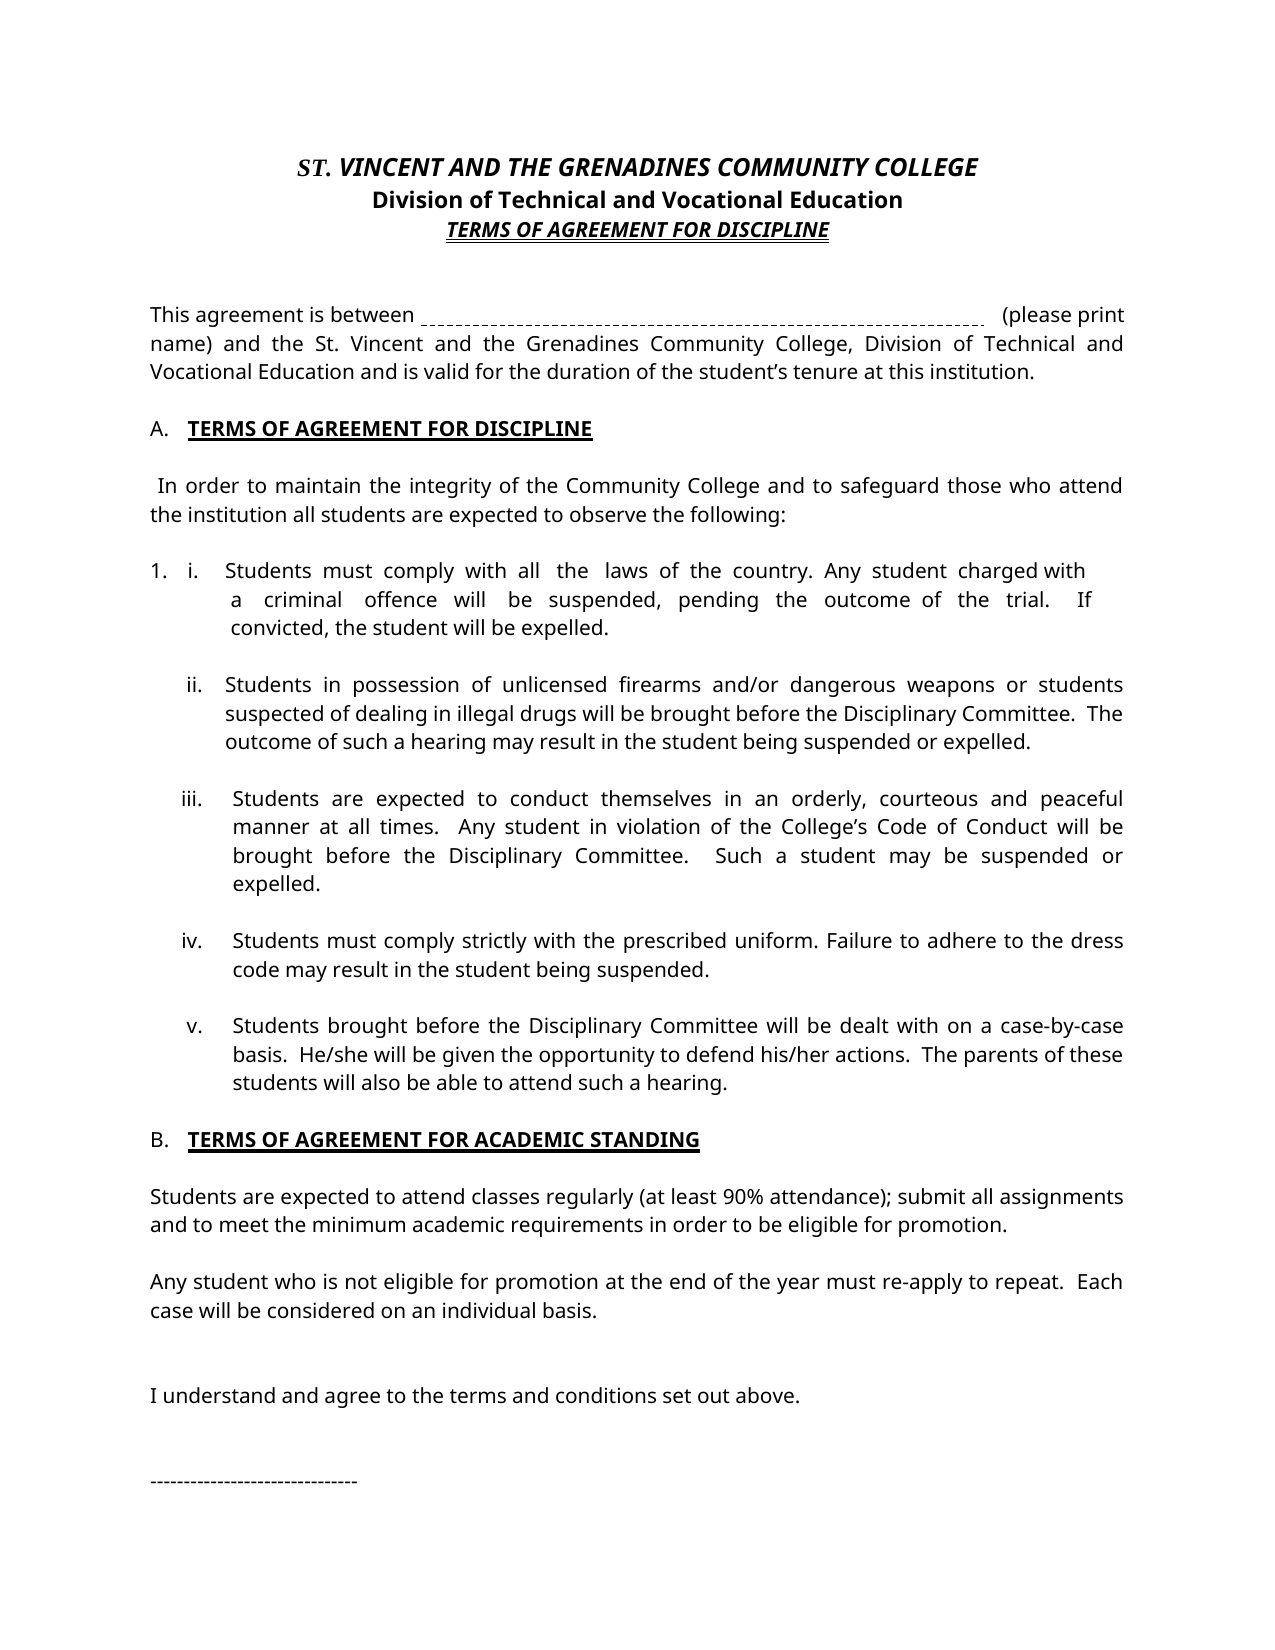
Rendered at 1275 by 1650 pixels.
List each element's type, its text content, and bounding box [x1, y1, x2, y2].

subtitle TERMS OF AGREEMENT FOR DISCIPLINE [150, 215, 1125, 244]
text In order to maintain the integrity of the Community College and to safeguard those who attend the institution all students are expected to observe the following: [150, 471, 1125, 528]
list Students must comply strictly with the prescribed uniform. Failure to adhere to the dress code may result in the student being suspended. [202, 926, 1125, 983]
text ------------------------------- [150, 1467, 1125, 1495]
title ST. VINCENT AND THE COMMUNITY COLLEGE [150, 150, 1125, 184]
text Students are expected to attend classes regularly (at least 90% attendance); submit all assignments and to meet the minimum academic requirements in order to be eligible for promotion. [150, 1182, 1125, 1239]
title Division of Technical and Vocational Education [150, 184, 1125, 215]
text I understand and agree to the terms and conditions set out above. [150, 1381, 1125, 1410]
list i. Students must comply with all the laws of the country. Any student charged with [150, 557, 1125, 585]
text convicted, the student will be expelled. [150, 613, 1125, 642]
list Students are expected to conduct themselves in an orderly, courteous and peaceful manner at all times. Any student in violation of the College’s Code of Conduct will be brought before the Disciplinary Committee. Such a student may be suspended or expelled. [202, 784, 1125, 898]
list Students brought before the Disciplinary Committee will be dealt with on a case-by-case basis. He/she will be given the opportunity to defend his/her actions. The parents of these students will also be able to attend such a hearing. [202, 1012, 1125, 1097]
text Any student who is not eligible for promotion at the end of the year must re-apply to repeat. Each case will be considered on an individual basis. [150, 1267, 1125, 1324]
subtitle TERMS OF AGREEMENT FOR DISCIPLINE [150, 414, 1125, 443]
subtitle TERMS OF AGREEMENT FOR ACADEMIC STANDING [150, 1125, 1125, 1154]
text a criminal offence will be suspended, pending the outcome of the trial. If [150, 585, 1125, 613]
list Students in possession of unlicensed firearms and/or dangerous weapons or students suspected of dealing in illegal drugs will be brought before the Disciplinary Committee. The outcome of such a hearing may result in the student being suspended or expelled. [202, 670, 1125, 756]
text This agreement is between (please print name) and the St. Vincent and the Grenadines Community College, Division of Technical and Vocational Education and is valid for the duration of the student’s tenure at this institution. [150, 301, 1125, 386]
